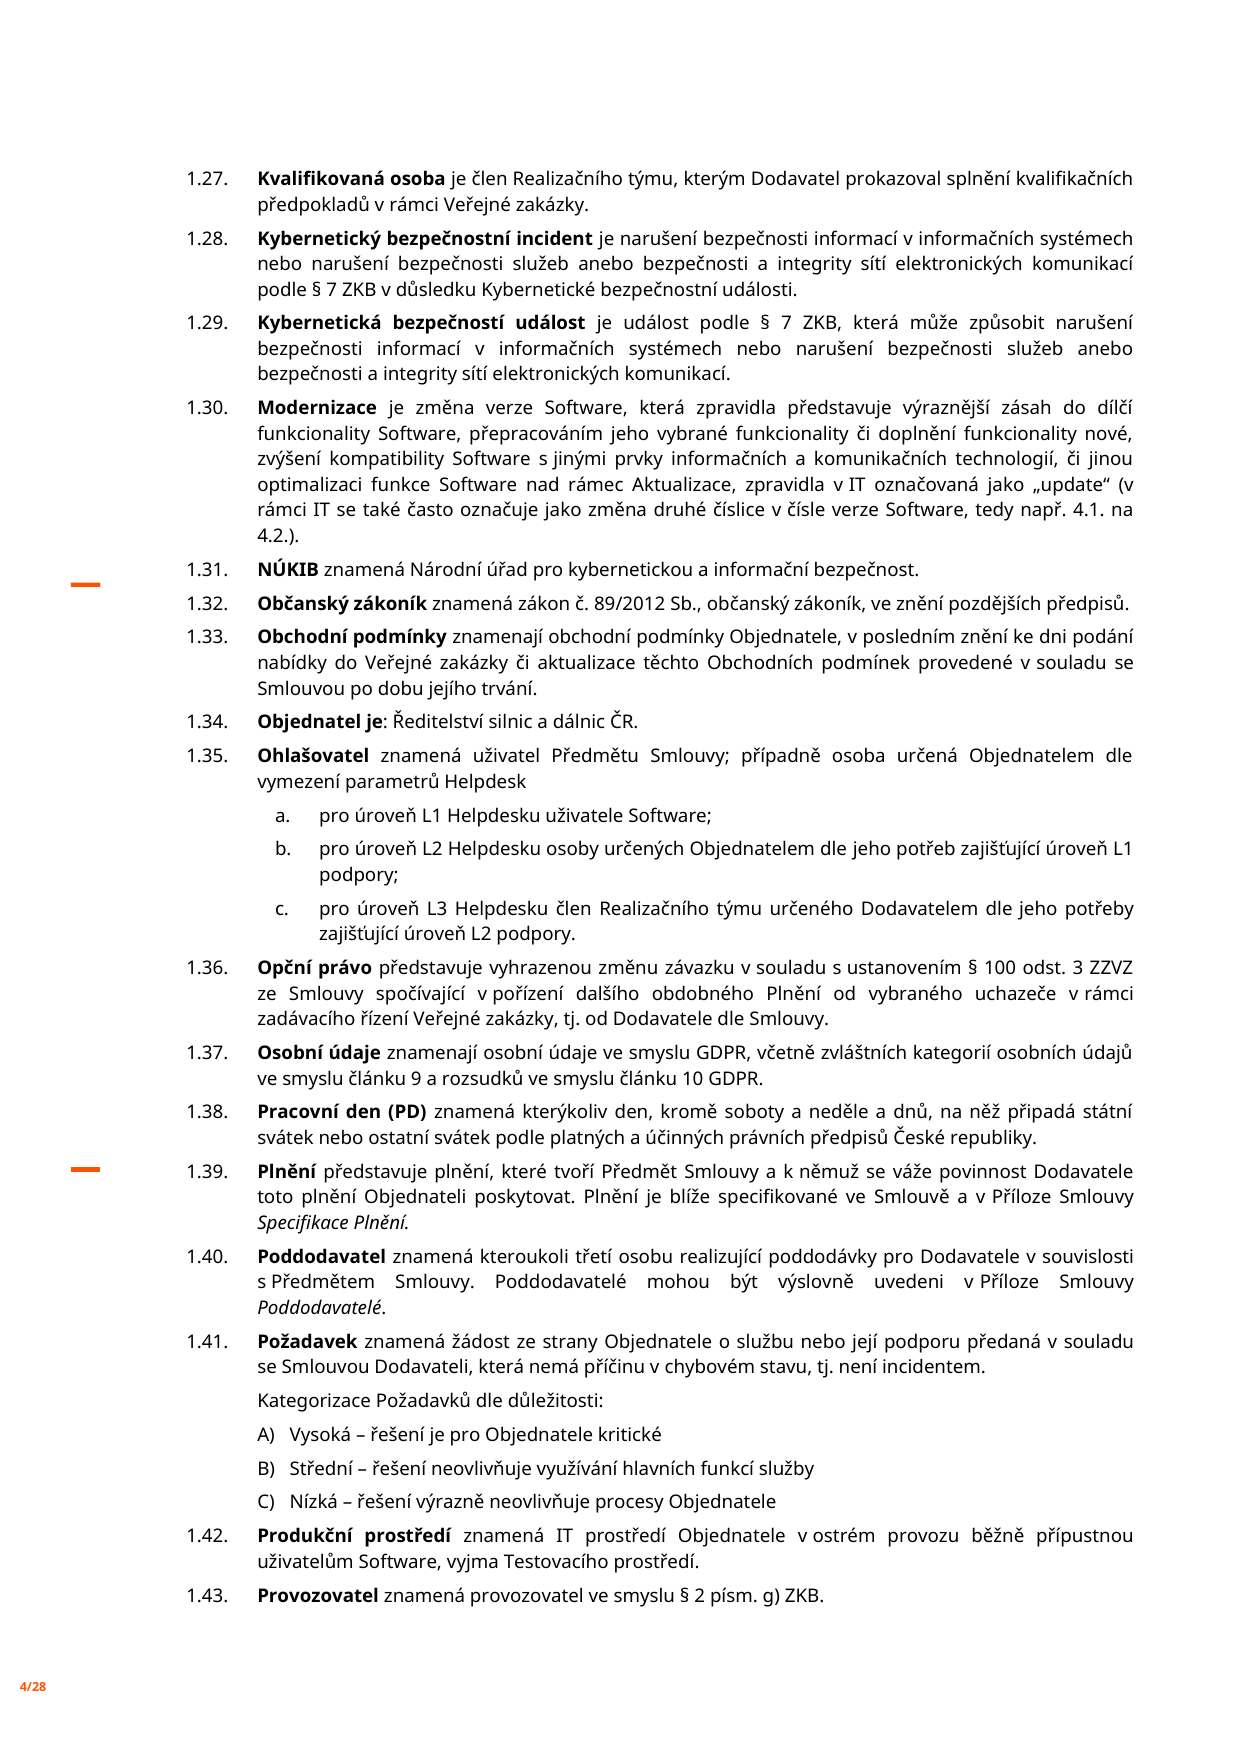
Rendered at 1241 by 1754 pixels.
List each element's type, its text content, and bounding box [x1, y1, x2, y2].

text NÚKIB znamená Národní úřad pro kybernetickou a informační bezpečnost. [186, 556, 1134, 582]
text Obchodní podmínky znamenají obchodní podmínky Objednatele, v posledním znění ke dni podání nabídky do Veřejné zakázky či aktualizace těchto Obchodních podmínek provedené v souladu se Smlouvou po dobu jejího trvání. [186, 624, 1134, 700]
list Kategorizace Požadavků dle důležitosti: [257, 1387, 1134, 1413]
list B) Střední – řešení neovlivňuje využívání hlavních funkcí služby [257, 1455, 1134, 1481]
list pro úroveň L2 Helpdesku osoby určených Objednatelem dle jeho potřeb zajišťující úroveň L1 podpory; [275, 836, 1134, 887]
text Opční právo představuje vyhrazenou změnu závazku v souladu s ustanovením § 100 odst. 3 ZZVZ ze Smlouvy spočívající v pořízení dalšího obdobného Plnění od vybraného uchazeče v rámci zadávacího řízení Veřejné zakázky, tj. od Dodavatele dle Smlouvy. [186, 954, 1134, 1031]
text Pracovní den (PD) znamená kterýkoliv den, kromě soboty a neděle a dnů, na něž připadá státní svátek nebo ostatní svátek podle platných a účinných právních předpisů České republiky. [186, 1099, 1134, 1150]
text Občanský zákoník znamená zákon č. 89/2012 Sb., občanský zákoník, ve znění pozdějších předpisů. [186, 590, 1134, 615]
text Plnění představuje plnění, které tvoří Předmět Smlouvy a k němuž se váže povinnost Dodavatele toto plnění Objednateli poskytovat. Plnění je blíže specifikované ve Smlouvě a v Příloze Smlouvy Specifikace Plnění. [186, 1158, 1134, 1235]
text Kvalifikovaná osoba je člen Realizačního týmu, kterým Dodavatel prokazoval splnění kvalifikačních předpokladů v rámci Veřejné zakázky. [186, 165, 1134, 216]
text Kybernetický bezpečnostní incident je narušení bezpečnosti informací v informačních systémech nebo narušení bezpečnosti služeb anebo bezpečnosti a integrity sítí elektronických komunikací podle § 7 ZKB v důsledku Kybernetické bezpečnostní události. [186, 225, 1134, 301]
text Objednatel je: Ředitelství silnic a dálnic ČR. [186, 709, 1134, 734]
text Provozovatel znamená provozovatel ve smyslu § 2 písm. g) ZKB. [186, 1582, 1134, 1608]
text Ohlašovatel znamená uživatel Předmětu Smlouvy; případně osoba určená Objednatelem dle vymezení parametrů Helpdesk [186, 742, 1134, 793]
list pro úroveň L1 Helpdesku uživatele Software; [275, 802, 1134, 827]
list pro úroveň L3 Helpdesku člen Realizačního týmu určeného Dodavatelem dle jeho potřeby zajišťující úroveň L2 podpory. [275, 895, 1134, 946]
text Kybernetická bezpečností událost je událost podle § 7 ZKB, která může způsobit narušení bezpečnosti informací v informačních systémech nebo narušení bezpečnosti služeb anebo bezpečnosti a integrity sítí elektronických komunikací. [186, 310, 1134, 386]
list A) Vysoká – řešení je pro Objednatele kritické [257, 1421, 1134, 1447]
text Osobní údaje znamenají osobní údaje ve smyslu GDPR, včetně zvláštních kategorií osobních údajů ve smyslu článku 9 a rozsudků ve smyslu článku 10 GDPR. [186, 1039, 1134, 1090]
text Modernizace je změna verze Software, která zpravidla představuje výraznější zásah do dílčí funkcionality Software, přepracováním jeho vybrané funkcionality či doplnění funkcionality nové, zvýšení kompatibility Software s jinými prvky informačních a komunikačních technologií, či jinou optimalizaci funkce Software nad rámec Aktualizace, zpravidla v IT označovaná jako „update“ (v rámci IT se také často označuje jako změna druhé číslice v čísle verze Software, tedy např. 4.1. na 4.2.). [186, 394, 1134, 548]
text Požadavek znamená žádost ze strany Objednatele o službu nebo její podporu předaná v souladu se Smlouvou Dodavateli, která nemá příčinu v chybovém stavu, tj. není incidentem. [186, 1328, 1134, 1379]
text Poddodavatel znamená kteroukoli třetí osobu realizující poddodávky pro Dodavatele v souvislosti s Předmětem Smlouvy. Poddodavatelé mohou být výslovně uvedeni v Příloze Smlouvy Poddodavatelé. [186, 1243, 1134, 1319]
list C) Nízká – řešení výrazně neovlivňuje procesy Objednatele [257, 1489, 1134, 1514]
text Produkční prostředí znamená IT prostředí Objednatele v ostrém provozu běžně přípustnou uživatelům Software, vyjma Testovacího prostředí. [186, 1523, 1134, 1574]
